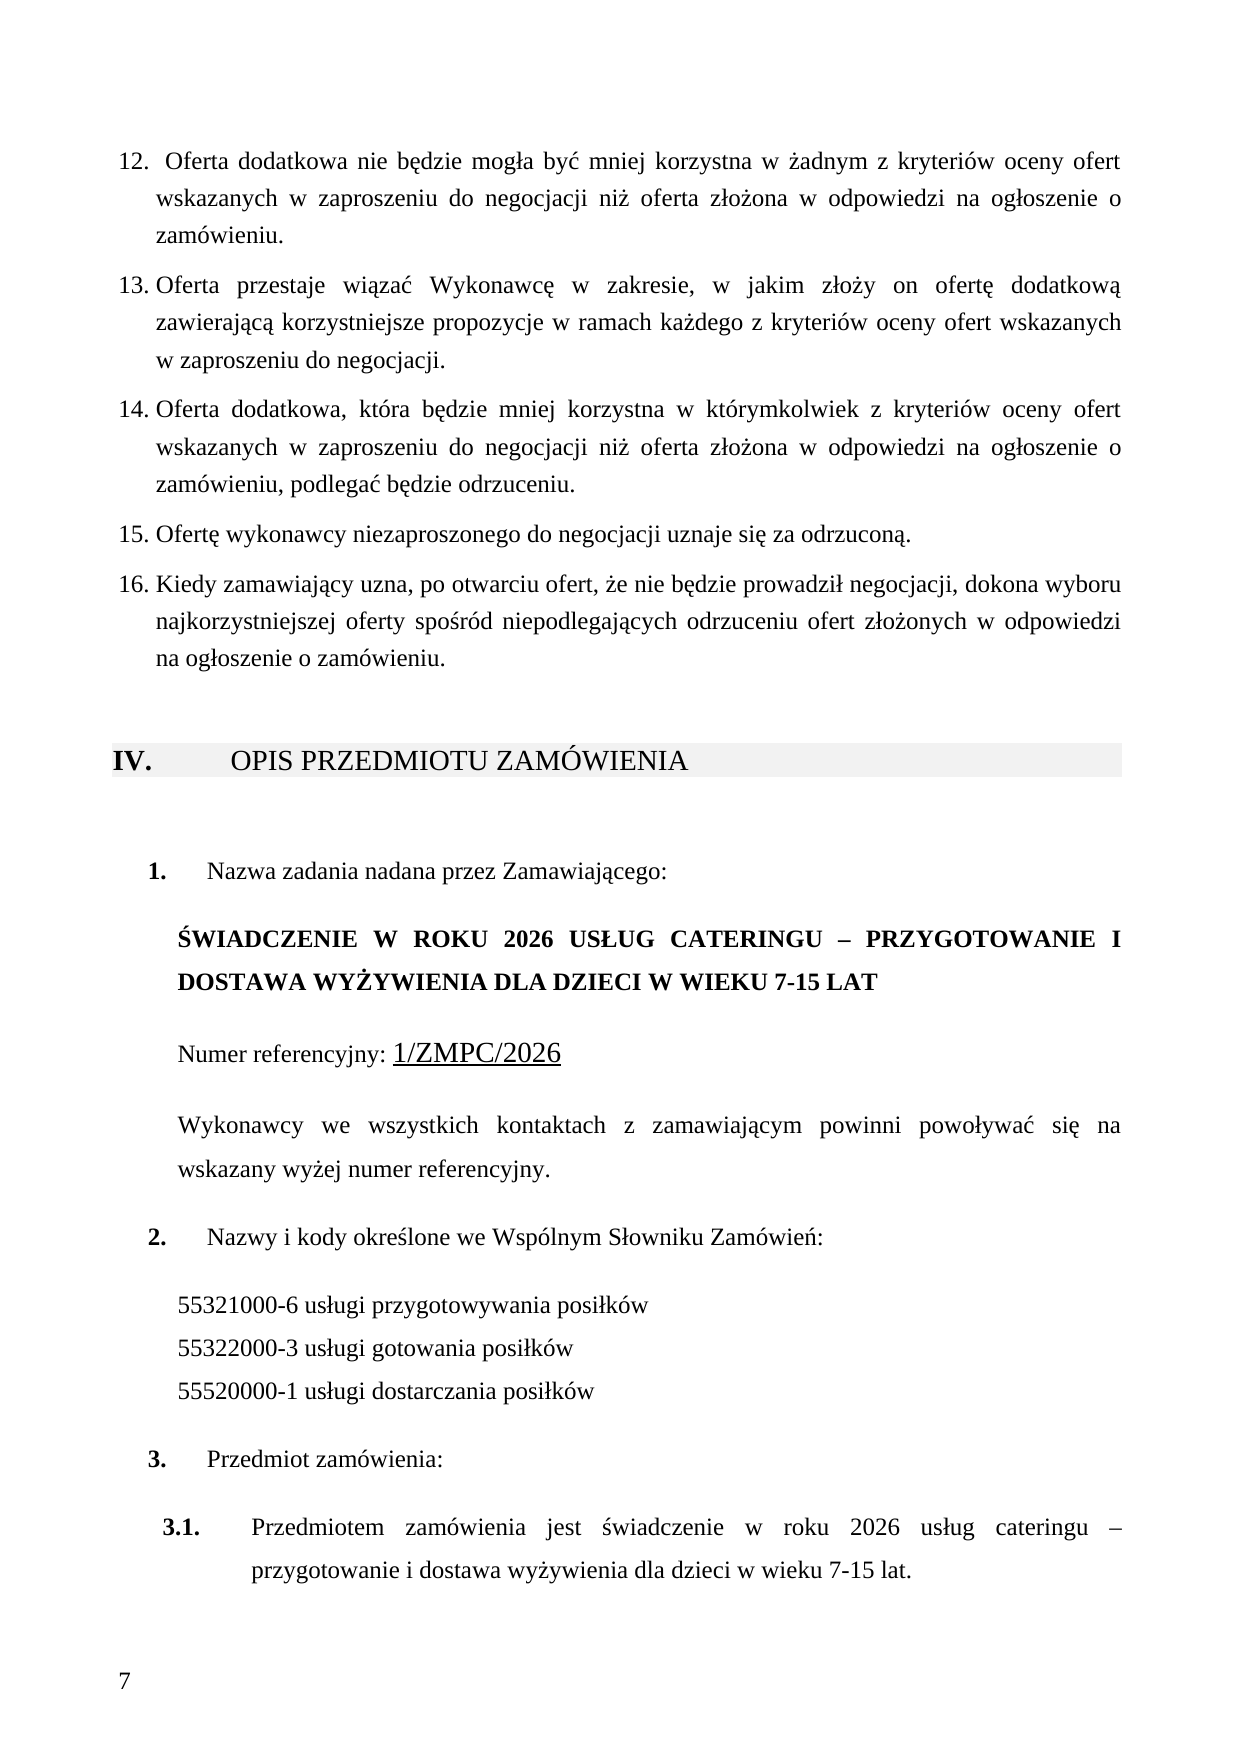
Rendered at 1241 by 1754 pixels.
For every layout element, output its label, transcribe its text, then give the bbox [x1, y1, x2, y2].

list Przedmiotem zamówienia jest świadczenie w roku 2026 usług cateringu – przygotowanie i dostawa wyżywienia dla dzieci w wieku 7-15 lat. [162, 1512, 1122, 1584]
list Oferta przestaje wiązać Wykonawcę w zakresie, w jakim złoży on ofertę dodatkową zawierającą korzystniejsze propozycje w ramach każdego z kryteriów oceny ofert wskazanych w zaproszeniu do negocjacji. [118, 270, 1122, 373]
list Nazwy i kody określone we Wspólnym Słowniku Zamówień: [148, 1222, 1122, 1251]
list Oferta dodatkowa, która będzie mniej korzystna w którymkolwiek z kryteriów oceny ofert wskazanych w zaproszeniu do negocjacji niż oferta złożona w odpowiedzi na ogłoszenie o zamówieniu, podlegać będzie odrzuceniu. [118, 394, 1122, 498]
list Nazwa zadania nadana przez Zamawiającego: [148, 856, 1122, 884]
list ŚWIADCZENIE W ROKU 2026 USŁUG CATERINGU – PRZYGOTOWANIE I DOSTAWA WYŻYWIENIA DLA DZIECI W WIEKU 7-15 LAT [177, 924, 1122, 996]
list Numer referencyjny: 1/ZMPC/2026 [177, 1035, 1122, 1069]
list Ofertę wykonawcy niezaproszonego do negocjacji uznaje się za odrzuconą. [118, 519, 1122, 548]
list Wykonawcy we wszystkich kontaktach z zamawiającym powinni powoływać się na wskazany wyżej numer referencyjny. [177, 1111, 1122, 1182]
list Przedmiot zamówienia: [148, 1444, 1122, 1473]
list Oferta dodatkowa nie będzie mogła być mniej korzystna w żadnym z kryteriów oceny ofert wskazanych w zaproszeniu do negocjacji niż oferta złożona w odpowiedzi na ogłoszenie o zamówieniu. [118, 146, 1122, 249]
subtitle OPIS PRZEDMIOTU ZAMÓWIENIA [112, 743, 1122, 777]
list 55321000-6 usługi przygotowywania posiłków 55322000-3 usługi gotowania posiłków 55520000-1 usługi dostarczania posiłków [177, 1290, 1122, 1405]
list Kiedy zamawiający uzna, po otwarciu ofert, że nie będzie prowadził negocjacji, dokona wyboru najkorzystniejszej oferty spośród niepodlegających odrzuceniu ofert złożonych w odpowiedzi na ogłoszenie o zamówieniu. [118, 569, 1122, 672]
